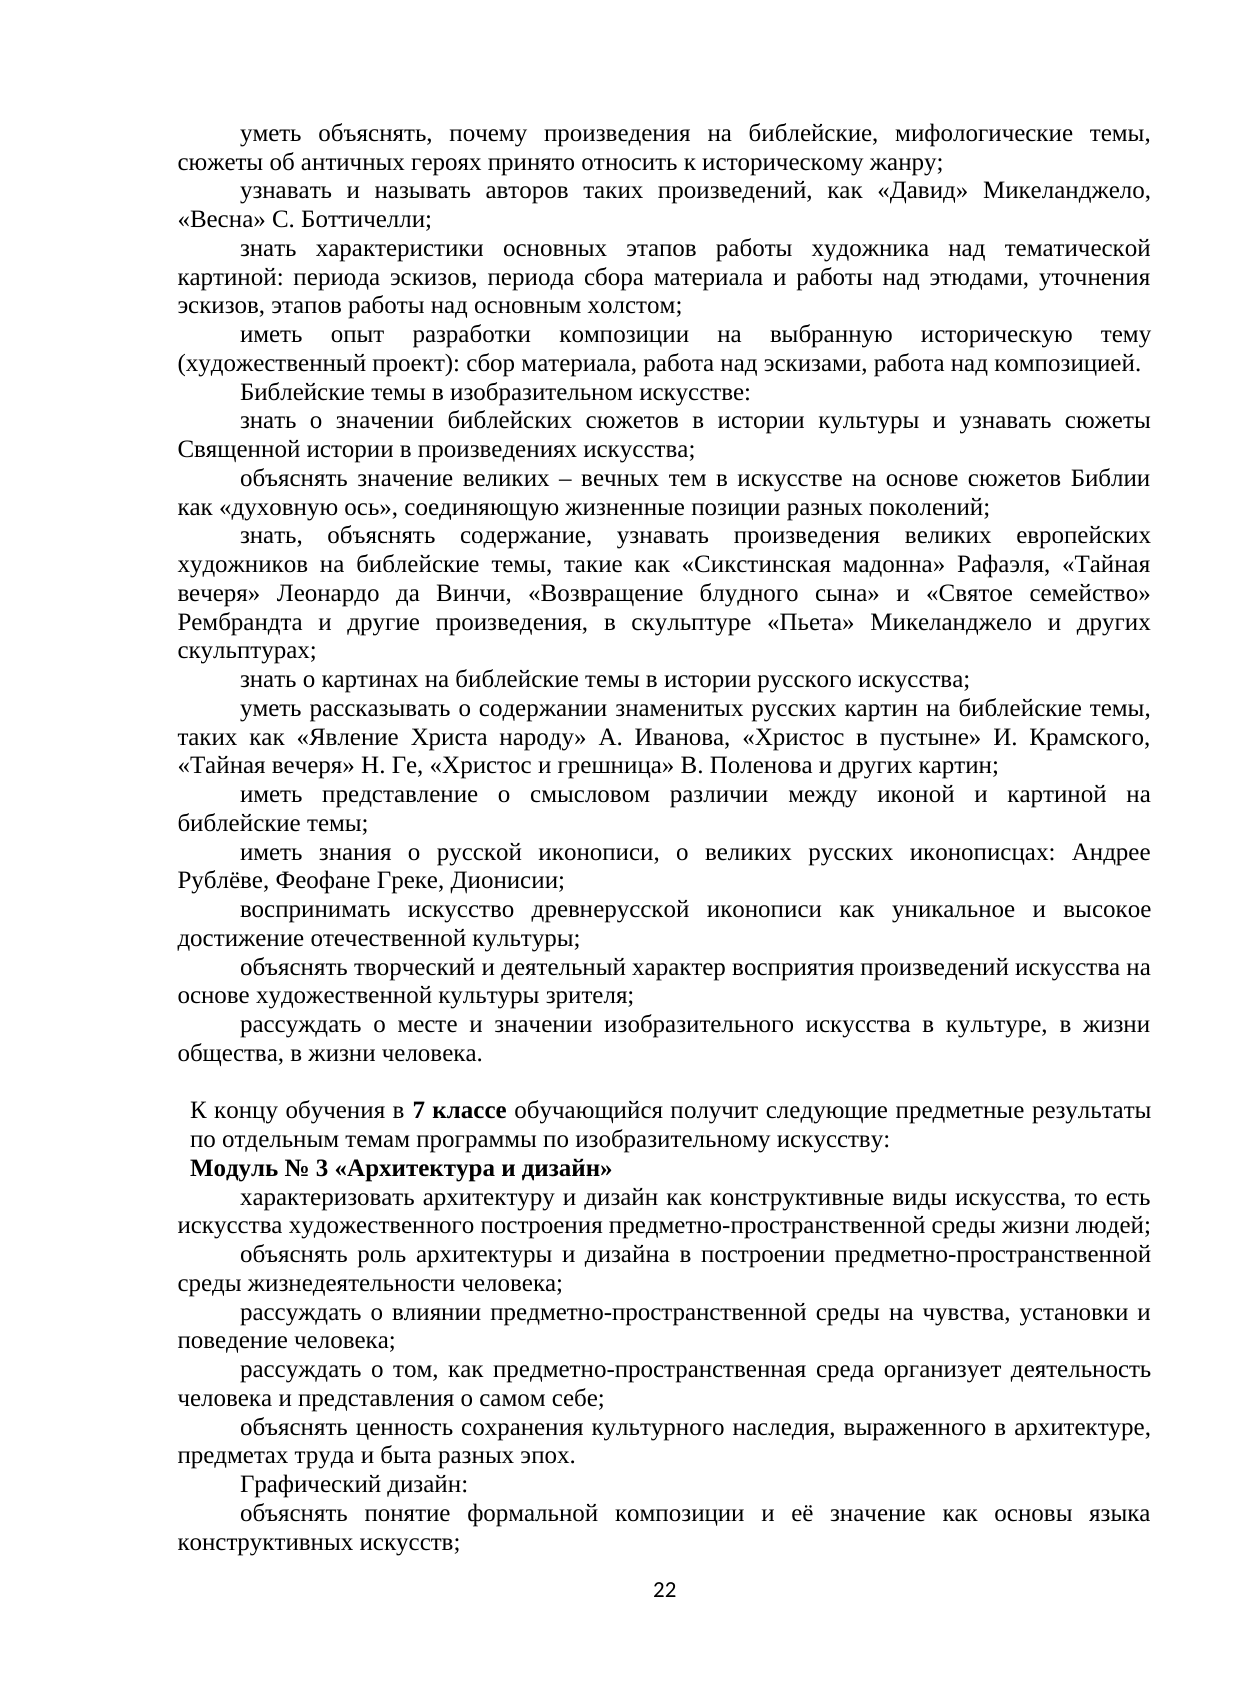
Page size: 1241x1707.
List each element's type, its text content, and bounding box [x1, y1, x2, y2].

text объяснять значение великих – вечных тем в искусстве на основе сюжетов Библии как «духовную ось», соединяющую жизненные позиции разных поколений; [177, 463, 1152, 521]
text объяснять роль архитектуры и дизайна в построении предметно-пространственной среды жизнедеятельности человека; [177, 1239, 1152, 1297]
text К концу обучения в 7 классе обучающийся получит следующие предметные результаты по отдельным темам программы по изобразительному искусству: [190, 1096, 1152, 1153]
text иметь знания о русской иконописи, о великих русских иконописцах: Андрее Рублёве, Феофане Греке, Дионисии; [177, 837, 1152, 894]
text воспринимать искусство древнерусской иконописи как уникальное и высокое достижение отечественной культуры; [177, 894, 1152, 952]
text уметь объяснять, почему произведения на библейские, мифологические темы, сюжеты об античных героях принято относить к историческому жанру; [177, 118, 1152, 176]
text узнавать и называть авторов таких произведений, как «Давид» Микеланджело, «Весна» С. Боттичелли; [177, 176, 1152, 233]
text объяснять ценность сохранения культурного наследия, выраженного в архитектуре, предметах труда и быта разных эпох. [177, 1412, 1152, 1469]
text знать, объяснять содержание, узнавать произведения великих европейских художников на библейские темы, такие как «Сикстинская мадонна» Рафаэля, «Тайная вечеря» Леонардо да Винчи, «Возвращение блудного сына» и «Святое семейство» Рембрандта и другие произведения, в скульптуре «Пьета» Микеланджело и других скульптурах; [177, 521, 1152, 664]
text характеризовать архитектуру и дизайн как конструктивные виды искусства, то есть искусства художественного построения предметно-пространственной среды жизни людей; [177, 1182, 1152, 1239]
text объяснять понятие формальной композиции и её значение как основы языка конструктивных искусств; [177, 1498, 1152, 1556]
text рассуждать о месте и значении изобразительного искусства в культуре, в жизни общества, в жизни человека. [177, 1009, 1152, 1067]
text Графический дизайн: [177, 1469, 1152, 1498]
text рассуждать о влиянии предметно-пространственной среды на чувства, установки и поведение человека; [177, 1297, 1152, 1354]
text Модуль № 3 «Архитектура и дизайн» [190, 1153, 1152, 1182]
text объяснять творческий и деятельный характер восприятия произведений искусства на основе художественной культуры зрителя; [177, 952, 1152, 1009]
text знать о картинах на библейские темы в истории русского искусства; [177, 664, 1152, 693]
text уметь рассказывать о содержании знаменитых русских картин на библейские темы, таких как «Явление Христа народу» А. Иванова, «Христос в пустыне» И. Крамского, «Тайная вечеря» Н. Ге, «Христос и грешница» В. Поленова и других картин; [177, 693, 1152, 779]
text рассуждать о том, как предметно-пространственная среда организует деятельность человека и представления о самом себе; [177, 1354, 1152, 1412]
text Библейские темы в изобразительном искусстве: [177, 377, 1152, 406]
text знать о значении библейских сюжетов в истории культуры и узнавать сюжеты Священной истории в произведениях искусства; [177, 406, 1152, 463]
text иметь опыт разработки композиции на выбранную историческую тему (художественный проект): сбор материала, работа над эскизами, работа над композицией. [177, 319, 1152, 377]
text иметь представление о смысловом различии между иконой и картиной на библейские темы; [177, 779, 1152, 837]
text знать характеристики основных этапов работы художника над тематической картиной: периода эскизов, периода сбора материала и работы над этюдами, уточнения эскизов, этапов работы над основным холстом; [177, 233, 1152, 319]
